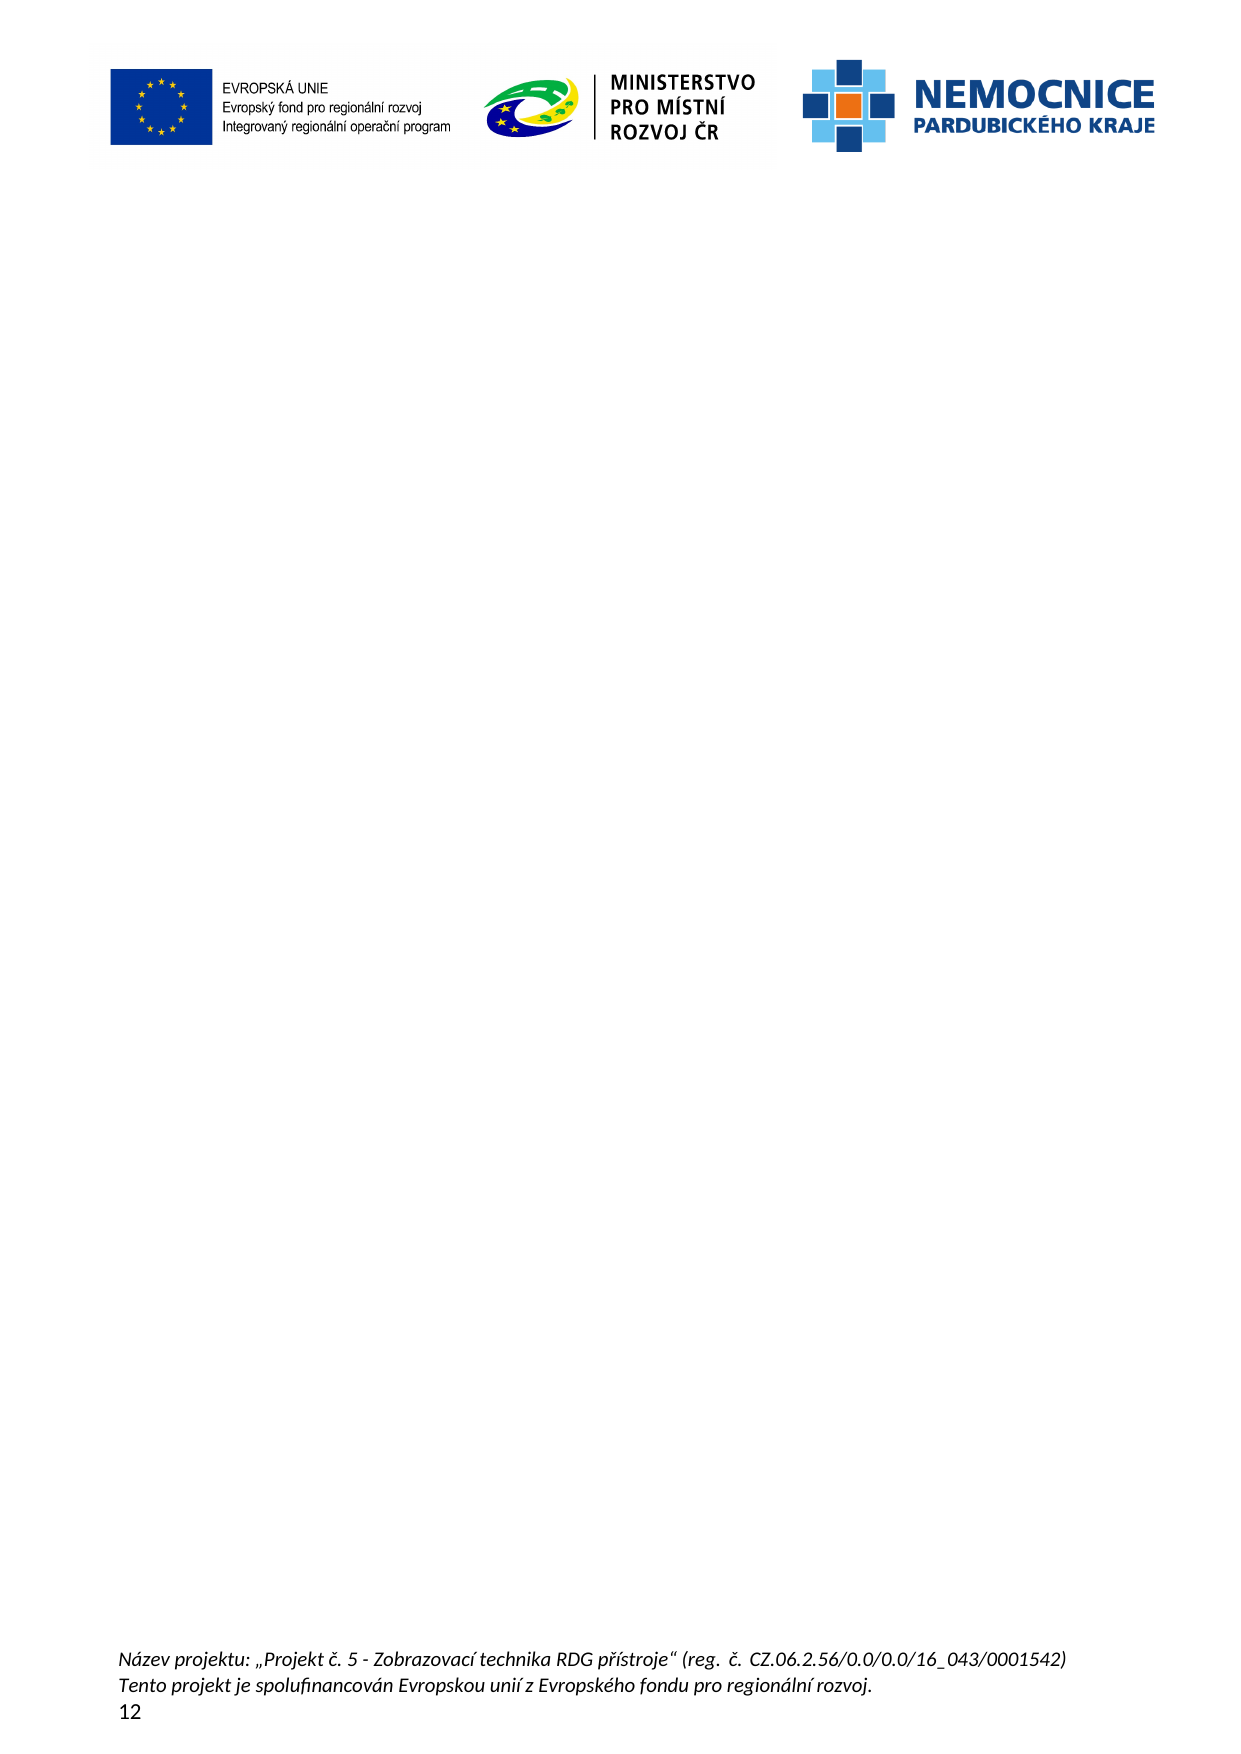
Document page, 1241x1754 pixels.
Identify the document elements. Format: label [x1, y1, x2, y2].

picture [88, 43, 777, 170]
picture [801, 58, 1155, 153]
